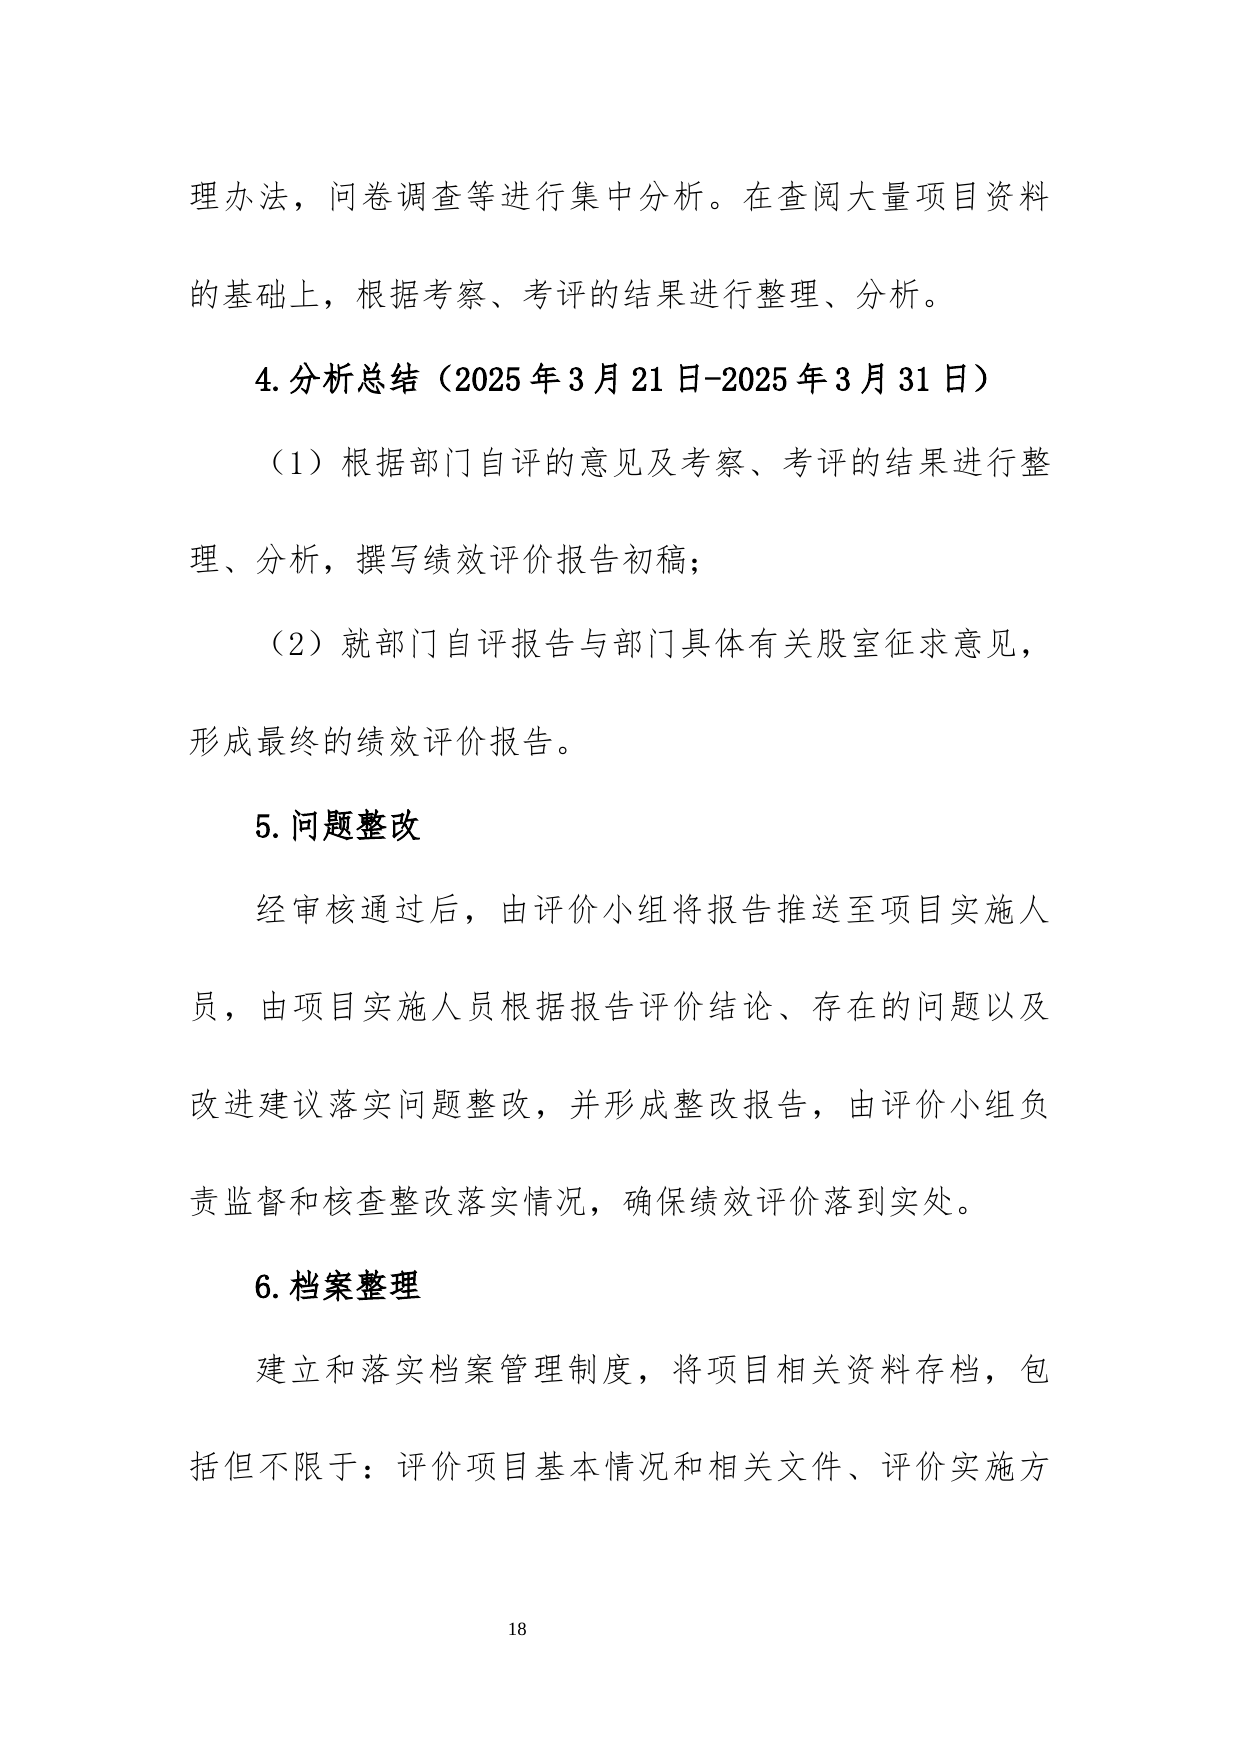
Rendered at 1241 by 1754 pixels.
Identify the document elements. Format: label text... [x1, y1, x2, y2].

text 5.问题整改 [187, 790, 1053, 855]
text （2）就部门自评报告与部门具体有关股室征求意见，形成最终的绩效评价报告。 [187, 609, 1053, 771]
text 经审核通过后，由评价小组将报告推送至项目实施人员，由项目实施人员根据报告评价结论、存在的问题以及改进建议落实问题整改，并形成整改报告，由评价小组负责监督和核查整改落实情况，确保绩效评价落到实处。 [187, 874, 1053, 1232]
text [187, 162, 1053, 324]
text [187, 1335, 1053, 1497]
text 4.分析总结（2025年3月21日-2025年3月31日） [187, 343, 1053, 408]
text （1）根据部门自评的意见及考察、考评的结果进行整理、分析，撰写绩效评价报告初稿； [187, 427, 1053, 590]
text 6.档案整理 [187, 1251, 1053, 1316]
